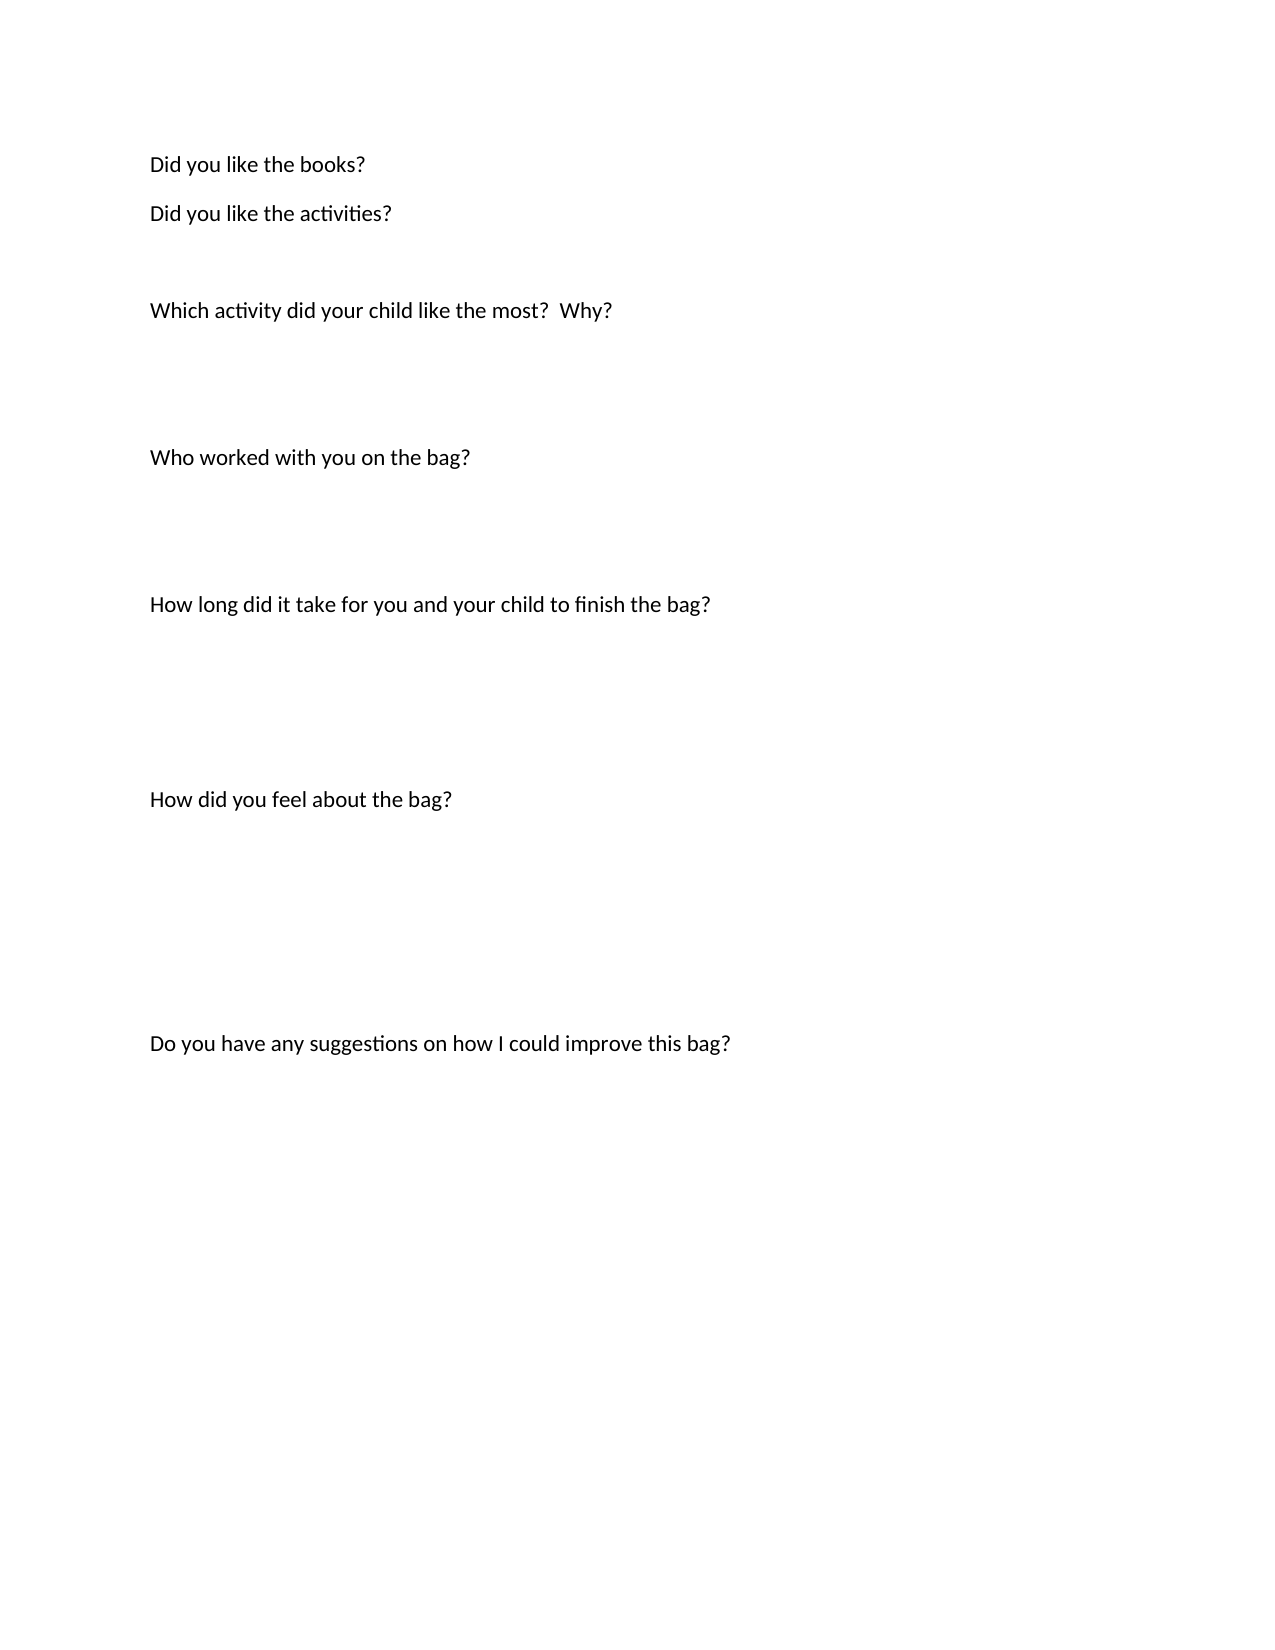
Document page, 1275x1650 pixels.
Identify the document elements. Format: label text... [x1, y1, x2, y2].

text Did you like the books? [150, 150, 1125, 178]
text Who worked with you on the bag? [150, 443, 1125, 471]
text Did you like the activities? [150, 199, 1125, 227]
text How did you feel about the bag? [150, 785, 1125, 813]
text How long did it take for you and your child to finish the bag? [150, 590, 1125, 618]
text Which activity did your child like the most? Why? [150, 297, 1125, 324]
text Do you have any suggestions on how I could improve this bag? [150, 1029, 1125, 1057]
